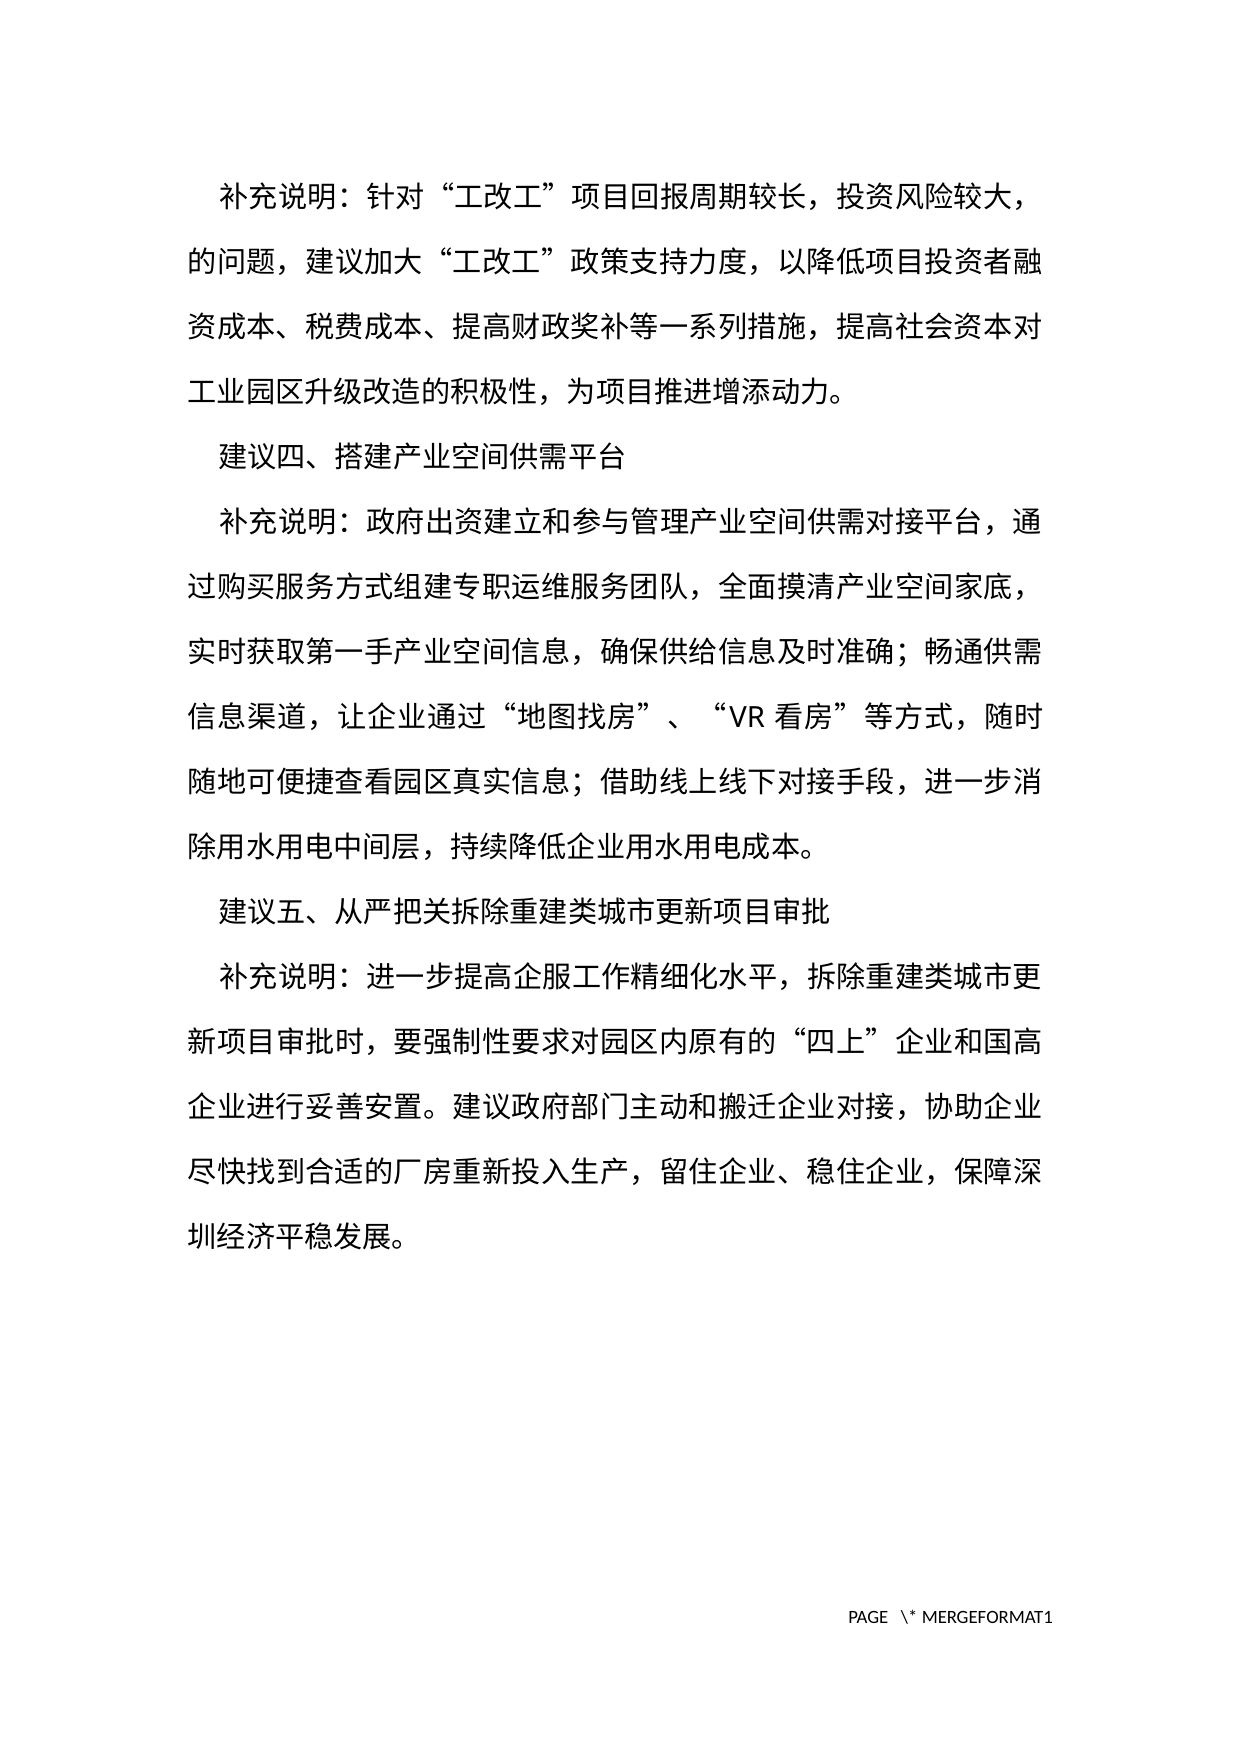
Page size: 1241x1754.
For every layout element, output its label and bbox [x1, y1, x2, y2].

table_cell [188, 162, 1044, 1299]
